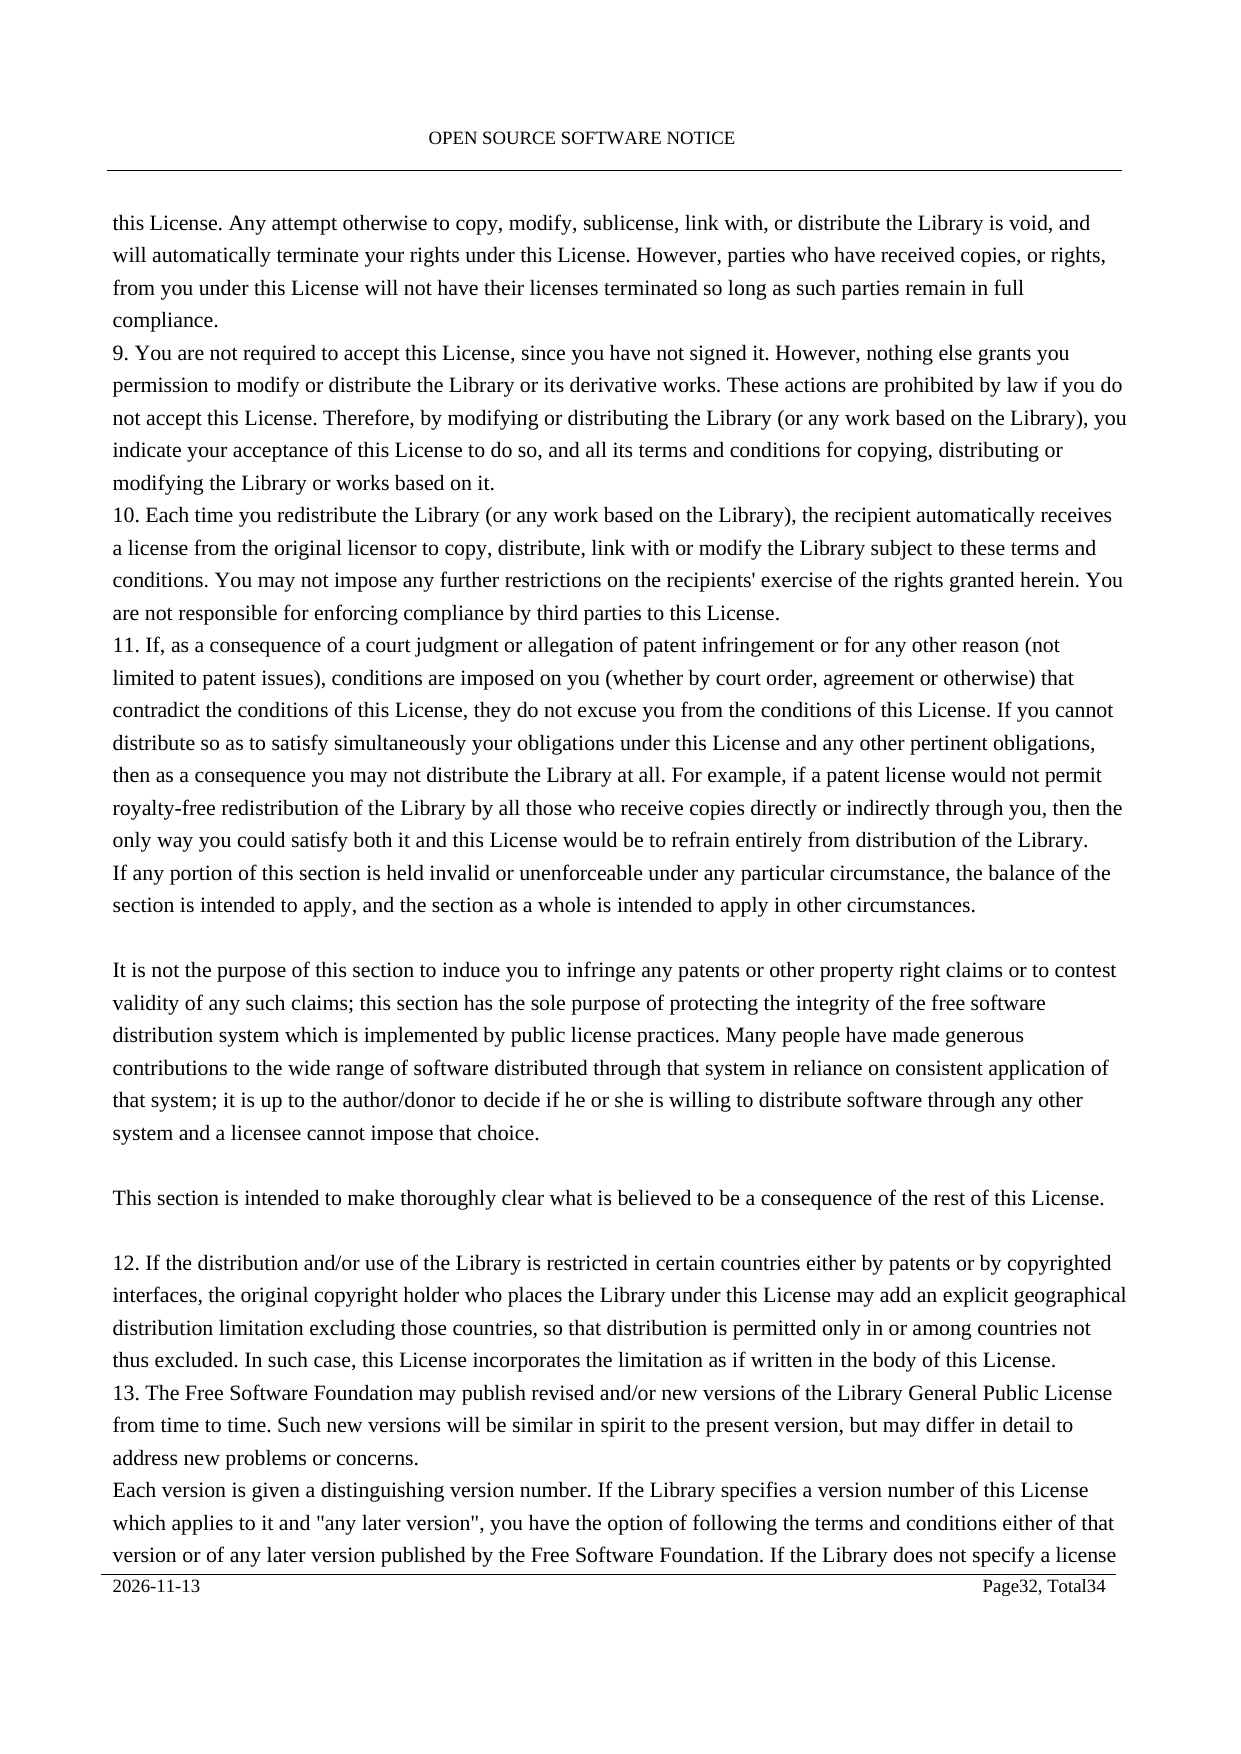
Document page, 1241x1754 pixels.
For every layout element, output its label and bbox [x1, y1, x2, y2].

text [112, 206, 1128, 1571]
